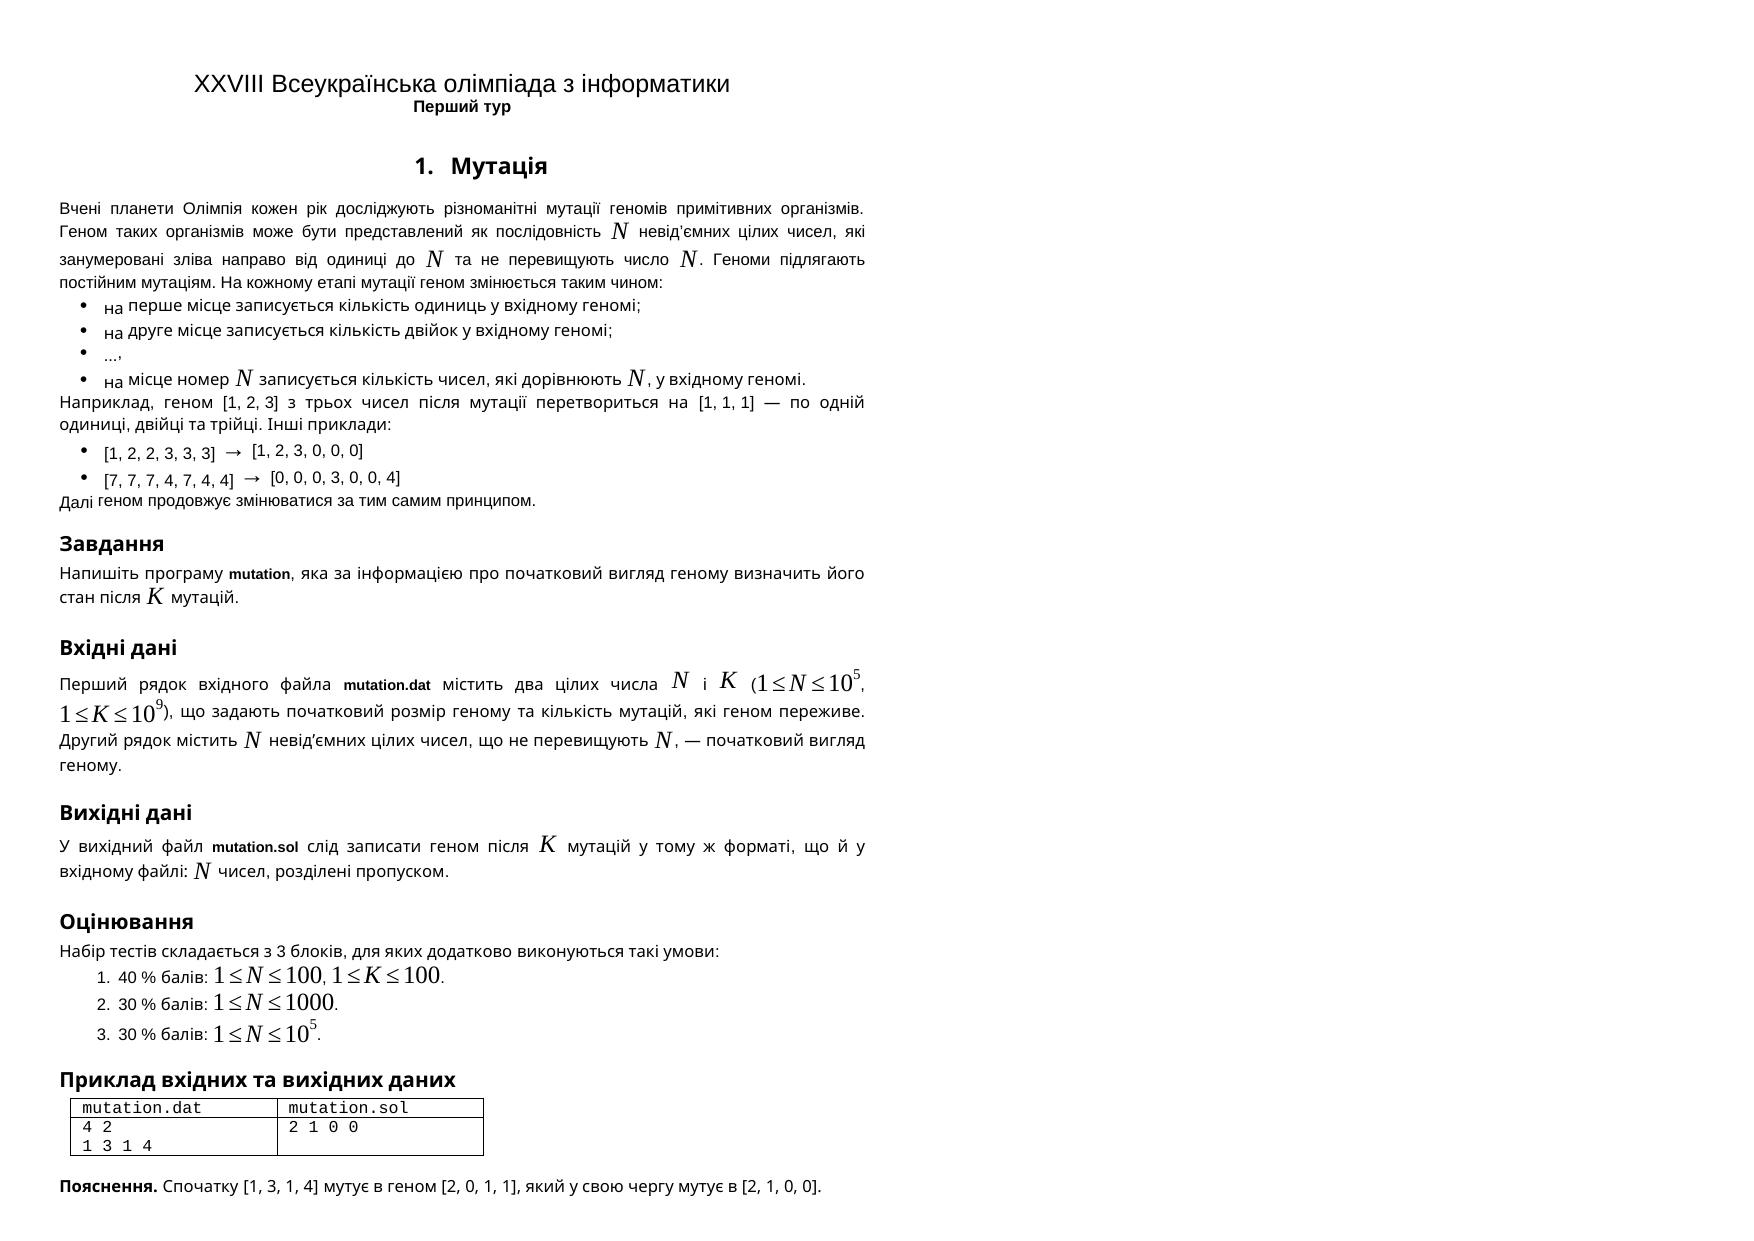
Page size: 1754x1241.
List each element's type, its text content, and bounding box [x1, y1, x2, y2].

list на перше місце записується кількість одиниць у вхідному геномі; [81, 292, 865, 317]
text Набір тестів складається з 3 блоків, для яких додатково виконуються такі умови: [59, 940, 865, 962]
title Мутація [97, 151, 865, 181]
list 30 % балів: . [97, 1016, 865, 1046]
table_cell 2 1 0 0 [278, 1118, 483, 1155]
text Напишіть програму mutation, яка за інформацією про початковий вигляд геному визначить його стан після мутацій. [59, 561, 865, 611]
text Перший рядок вхідного файла mutation.dat містить два цілих числа і (, ), що задають початковий розмір геному та кількість мутацій, які геном переживе. Другий рядок містить невід’ємних цілих чисел, що не перевищують , — початковий вигляд геному. [59, 666, 865, 776]
text Далі геном продовжує змінюватися за тим самим принципом. [59, 489, 865, 510]
list 40 % балів: , . [97, 962, 865, 989]
table_header mutation.sol [278, 1099, 483, 1117]
title Перший тур [59, 98, 865, 116]
list [7, 7, 7, 4, 7, 4, 4] [0, 0, 0, 3, 0, 0, 4] [81, 462, 865, 489]
text У вихідний файл mutation.sol слід записати геном після мутацій у тому ж форматі, що й у вхідному файлі: чисел, розділені пропуском. [59, 831, 865, 885]
list на друге місце записується кількість двійок у вхідному геномі; [81, 317, 865, 342]
text Наприклад, геном [1, 2, 3] з трьох чисел після мутації перетвориться на [1, 1, 1] — по одній одиниці, двійці та трійці. Інші приклади: [59, 391, 865, 435]
list на місце номер записується кількість чисел, які дорівнюють , у вхідному геномі. [81, 363, 865, 391]
text Приклад вхідних та вихідних даних [59, 1065, 865, 1093]
text Вчені планети Олімпія кожен рік досліджують різноманітні мутації геномів примітивних організмів. Геном таких організмів може бути представлений як послідовність невід’ємних цілих чисел, які занумеровані зліва направо від одиниці до та не перевищують число . Геноми підлягають постійним мутаціям. На кожному етапі мутації геном змінюється таким чином: [59, 199, 865, 292]
text Пояснення. Спочатку [1, 3, 1, 4] мутує в геном [2, 0, 1, 1], який у свою чергу мутує в [2, 1, 0, 0]. [59, 1175, 865, 1197]
title XXVIII Всеукраїнська олімпіада з інформатики [59, 69, 865, 98]
list 30 % балів: . [97, 989, 865, 1016]
text Вихідні дані [59, 798, 865, 826]
text Вхідні дані [59, 633, 865, 661]
text Оцінювання [59, 907, 865, 935]
table_cell 4 2 1 3 1 4 [71, 1118, 277, 1155]
text Завдання [59, 529, 865, 557]
list ..., [81, 342, 865, 363]
table_header mutation.dat [71, 1099, 277, 1117]
list [1, 2, 2, 3, 3, 3] [1, 2, 3, 0, 0, 0] [81, 435, 865, 462]
